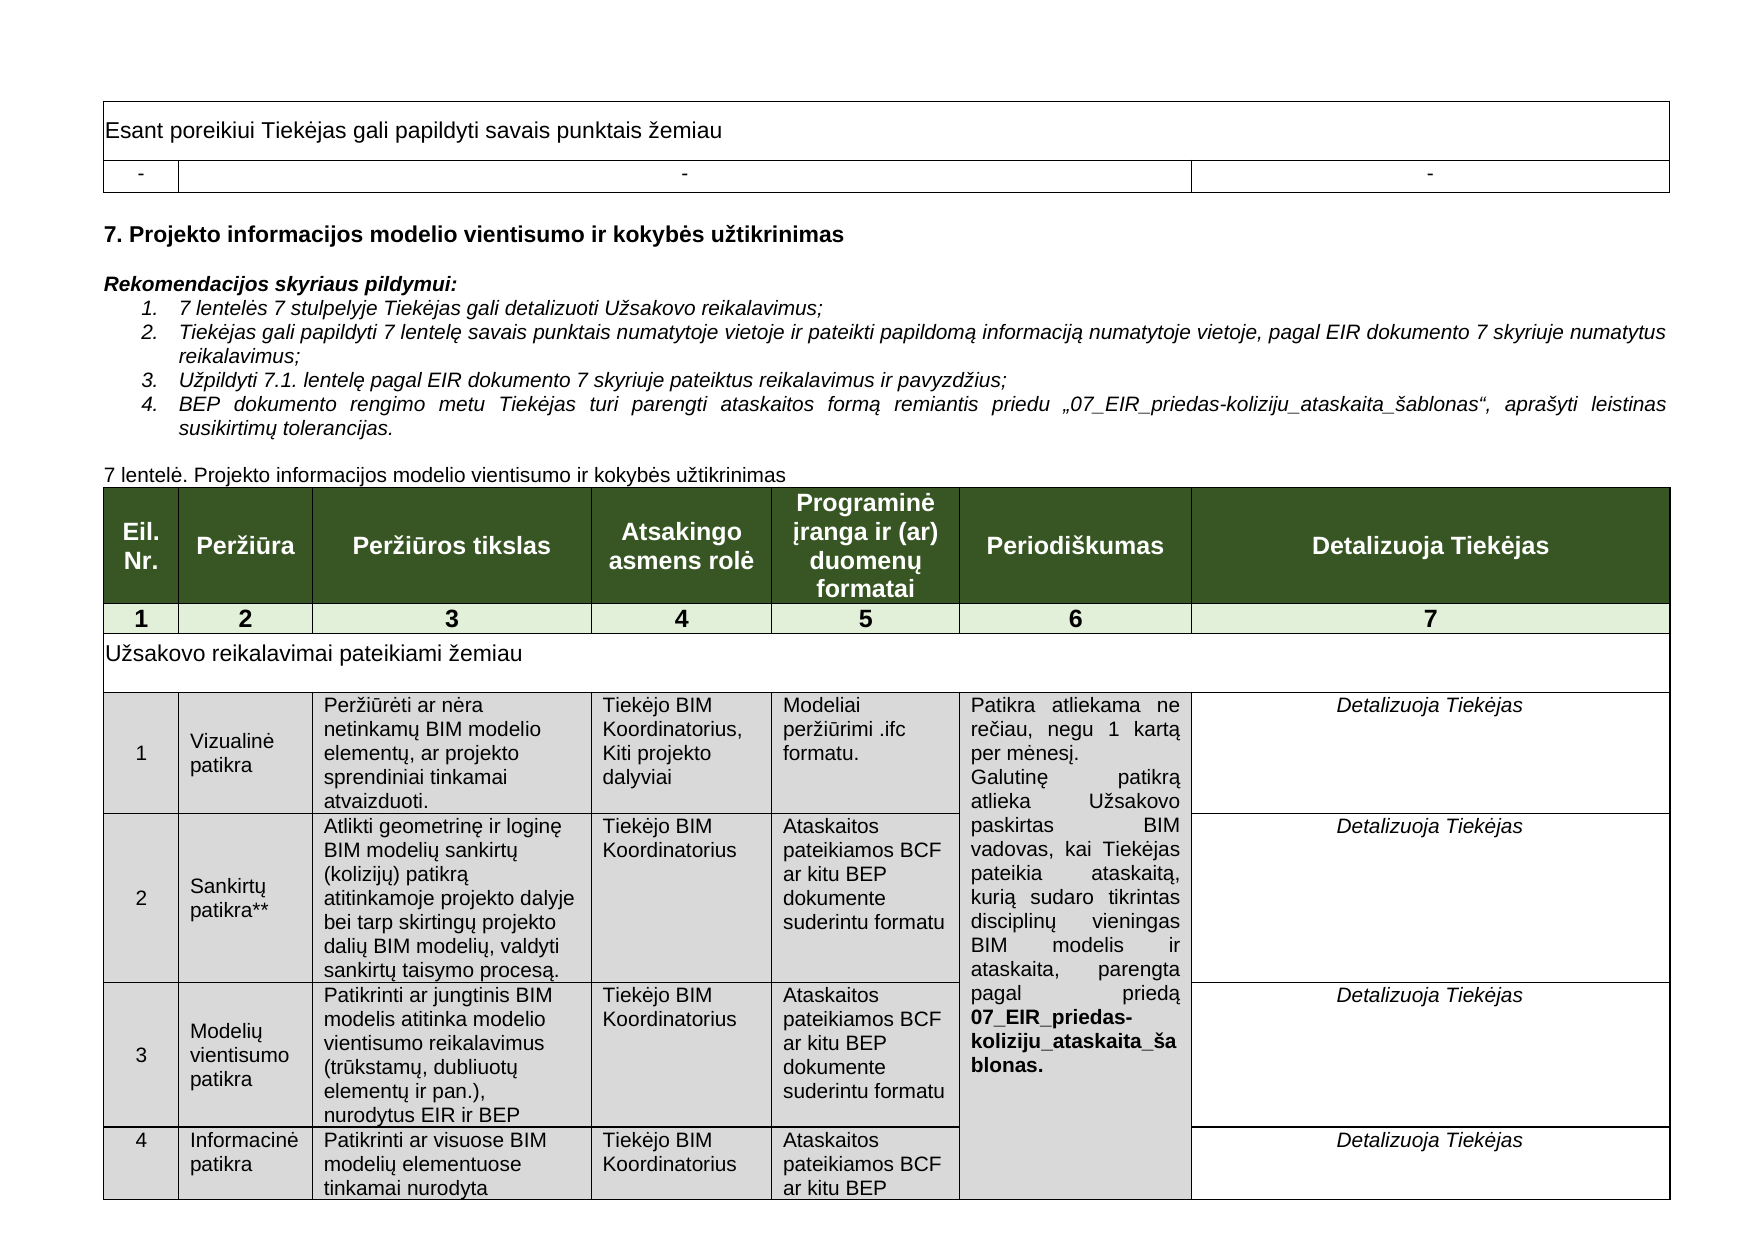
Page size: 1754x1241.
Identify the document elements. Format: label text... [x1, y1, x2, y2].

table_cell Patikra atliekama ne rečiau, negu 1 kartą per mėnesį. Galutinę patikrą atlieka Užsakovo paskirtas BIM vadovas, kai Tiekėjas pateikia ataskaitą, kurią sudaro tikrintas disciplinų vieningas BIM modelis ir ataskaita, parengta pagal priedą 07_EIR_priedas-koliziju_ataskaita_šablonas. [960, 693, 1191, 1199]
table_cell Patikrinti ar jungtinis BIM modelis atitinka modelio vientisumo reikalavimus (trūkstamų, dubliuotų elementų ir pan.), nurodytus EIR ir BEP [313, 983, 591, 1126]
table_header Atsakingo asmens rolė [592, 488, 771, 603]
list BEP dokumento rengimo metu Tiekėjas turi parengti ataskaitos formą remiantis priedu „07_EIR_priedas-koliziju_ataskaita_šablonas“, aprašyti leistinas susikirtimų tolerancijas. [141, 391, 1670, 439]
text 7 lentelė. Projekto informacijos modelio vientisumo ir kokybės užtikrinimas [103, 463, 1670, 487]
table_header Periodiškumas [960, 488, 1191, 603]
table_cell Modelių vientisumo patikra [179, 983, 312, 1126]
table_cell - [179, 161, 1191, 192]
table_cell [772, 1128, 959, 1199]
table_cell Detalizuoja Tiekėjas [1192, 983, 1669, 1126]
table_cell Vizualinė patikra [179, 693, 312, 813]
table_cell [313, 1128, 591, 1199]
table_header Eil. Nr. [104, 488, 178, 603]
table_cell Informacinė patikra [179, 1128, 312, 1199]
table_cell 5 [772, 604, 959, 633]
table_cell 6 [960, 604, 1191, 633]
list Užpildyti 7.1. lentelę pagal EIR dokumento 7 skyriuje pateiktus reikalavimus ir pavyzdžius; [141, 367, 1670, 391]
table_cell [1192, 1128, 1669, 1199]
subtitle 7. Projekto informacijos modelio vientisumo ir kokybės užtikrinimas [103, 221, 1670, 248]
table_cell Tiekėjo BIM Koordinatorius [592, 983, 771, 1126]
text Rekomendacijos skyriaus pildymui: [103, 272, 1670, 296]
table_cell Užsakovo reikalavimai pateikiami žemiau [104, 634, 1669, 692]
table_cell - [104, 161, 178, 192]
list Tiekėjas gali papildyti 7 lentelę savais punktais numatytoje vietoje ir pateikti papildomą informaciją numatytoje vietoje, pagal EIR dokumento 7 skyriuje numatytus reikalavimus; [141, 319, 1670, 367]
table_cell 7 [1192, 604, 1669, 633]
table_cell Ataskaitos pateikiamos BCF ar kitu BEP dokumente suderintu formatu [772, 814, 959, 982]
table_cell Atlikti geometrinę ir loginę BIM modelių sankirtų (kolizijų) patikrą atitinkamoje projekto dalyje bei tarp skirtingų projekto dalių BIM modelių, valdyti sankirtų taisymo procesą. [313, 814, 591, 982]
table_cell 3 [104, 983, 178, 1126]
table_cell 2 [104, 814, 178, 982]
table_cell Detalizuoja Tiekėjas [1192, 693, 1669, 813]
table_cell 3 [313, 604, 591, 633]
table_cell Detalizuoja Tiekėjas [1192, 814, 1669, 982]
table_header Peržiūra [179, 488, 312, 603]
table_cell Sankirtų patikra** [179, 814, 312, 982]
table_cell 4 [592, 604, 771, 633]
table_cell Tiekėjo BIM Koordinatorius, Kiti projekto dalyviai [592, 693, 771, 813]
list 7 lentelės 7 stulpelyje Tiekėjas gali detalizuoti Užsakovo reikalavimus; [141, 296, 1670, 319]
table_cell Ataskaitos pateikiamos BCF ar kitu BEP dokumente suderintu formatu [772, 983, 959, 1126]
table_cell Esant poreikiui Tiekėjas gali papildyti savais punktais žemiau [104, 102, 1669, 159]
table_cell - [1192, 161, 1669, 192]
table_header Peržiūros tikslas [313, 488, 591, 603]
table_cell Modeliai peržiūrimi .ifc formatu. [772, 693, 959, 813]
table_cell 2 [179, 604, 312, 633]
table_cell 1 [104, 693, 178, 813]
table_header Detalizuoja Tiekėjas [1192, 488, 1669, 603]
table_header Programinė įranga ir (ar) duomenų formatai [772, 488, 959, 603]
table_cell 1 [104, 604, 178, 633]
table_cell Tiekėjo BIM Koordinatorius [592, 814, 771, 982]
table_cell Peržiūrėti ar nėra netinkamų BIM modelio elementų, ar projekto sprendiniai tinkamai atvaizduoti. [313, 693, 591, 813]
table_cell 4 [104, 1128, 178, 1199]
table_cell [592, 1128, 771, 1199]
